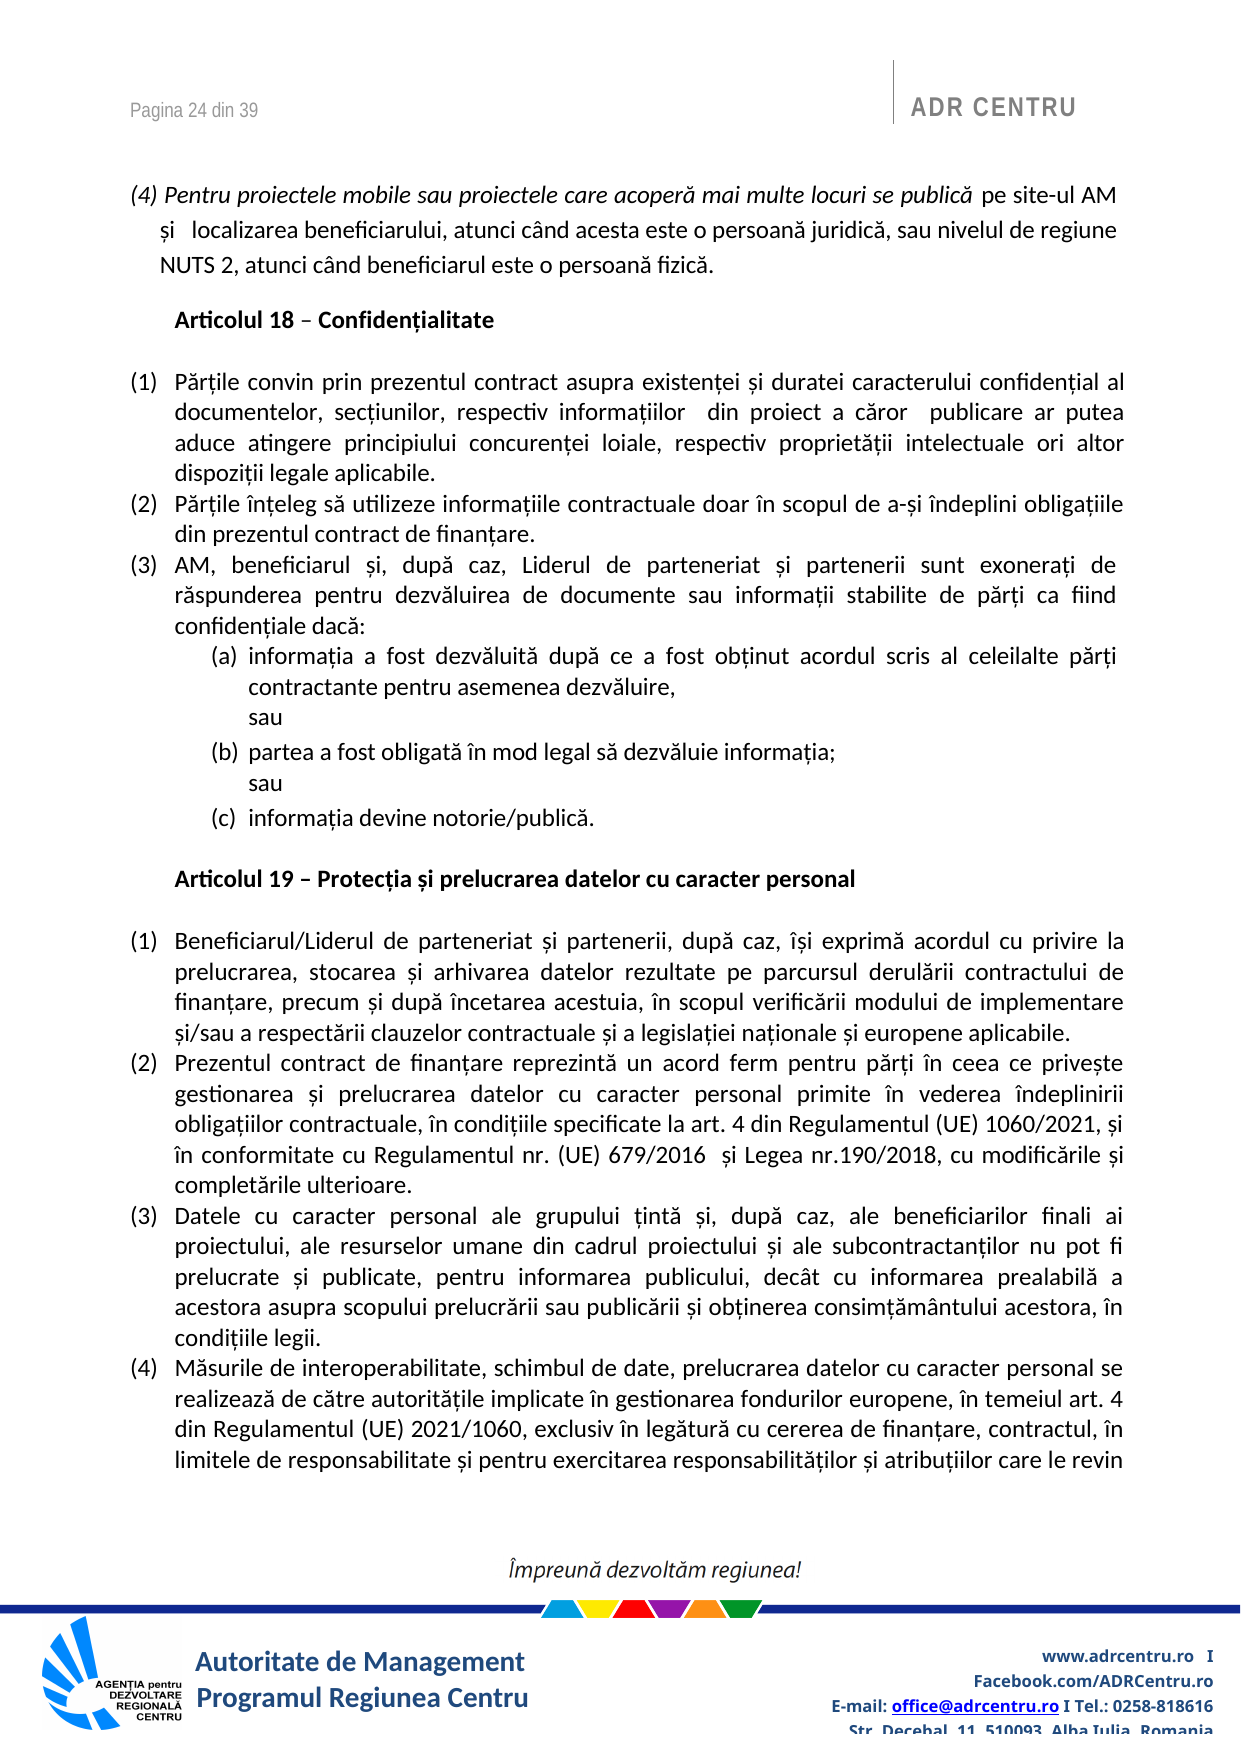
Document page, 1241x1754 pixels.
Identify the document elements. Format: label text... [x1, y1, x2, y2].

list Beneficiarul/Liderul de parteneriat și partenerii, după caz, îşi exprimă acordul cu privire la prelucrarea, stocarea şi arhivarea datelor rezultate pe parcursul derulării contractului de finanțare, precum şi după încetarea acestuia, în scopul verificării modului de implementare şi/sau a respectării clauzelor contractuale şi a legislației naționale şi europene aplicabile. [130, 925, 1125, 1047]
picture [0, 1600, 550, 1730]
list informația devine notorie/publică. [211, 802, 1117, 832]
list Datele cu caracter personal ale grupului țintă și, după caz, ale beneficiarilor finali ai proiectului, ale resurselor umane din cadrul proiectului și ale subcontractanților nu pot fi prelucrate și publicate, pentru informarea publicului, decât cu informarea prealabilă a acestora asupra scopului prelucrării sau publicării și obținerea consimțământului acestora, în condițiile legii. [130, 1200, 1125, 1352]
picture [574, 1600, 1241, 1618]
text Articolul 19 – Protecția și prelucrarea datelor cu caracter personal [174, 863, 1125, 894]
list AM, beneficiarul și, după caz, Liderul de parteneriat și partenerii sunt exonerați de răspunderea pentru dezvăluirea de documente sau informații stabilite de părți ca fiind confidențiale dacă: [130, 549, 1117, 640]
list (4) Pentru proiectele mobile sau proiectele care acoperă mai multe locuri se publică pe site-ul AM și localizarea beneficiarului, atunci când acesta este o persoană juridică, sau nivelul de regiune NUTS 2, atunci când beneficiarul este o persoană fizică. [130, 179, 1117, 279]
list Părțile înțeleg să utilizeze informațiile contractuale doar în scopul de a-și îndeplini obligațiile din prezentul contract de finanțare. [130, 488, 1125, 549]
list sau [248, 701, 1117, 732]
list Părțile convin prin prezentul contract asupra existenței și duratei caracterului confidențial al documentelor, secțiunilor, respectiv informațiilor din proiect a căror publicare ar putea aduce atingere principiului concurenței loiale, respectiv proprietății intelectuale ori altor dispoziții legale aplicabile. [130, 366, 1125, 488]
list sau [248, 767, 1117, 797]
text Articolul 18 – Confidențialitate [174, 304, 1125, 335]
list Prezentul contract de finanțare reprezintă un acord ferm pentru părți în ceea ce privește gestionarea și prelucrarea datelor cu caracter personal primite în vederea îndeplinirii obligațiilor contractuale, în condițiile specificate la art. 4 din Regulamentul (UE) 1060/2021, și în conformitate cu Regulamentul nr. (UE) 679/2016 și Legea nr.190/2018, cu modificările și completările ulterioare. [130, 1047, 1125, 1200]
list informația a fost dezvăluită după ce a fost obținut acordul scris al celeilalte părți contractante pentru asemenea dezvăluire, [211, 640, 1117, 701]
picture [495, 1556, 814, 1583]
list partea a fost obligată în mod legal să dezvăluie informația; [211, 736, 1117, 767]
